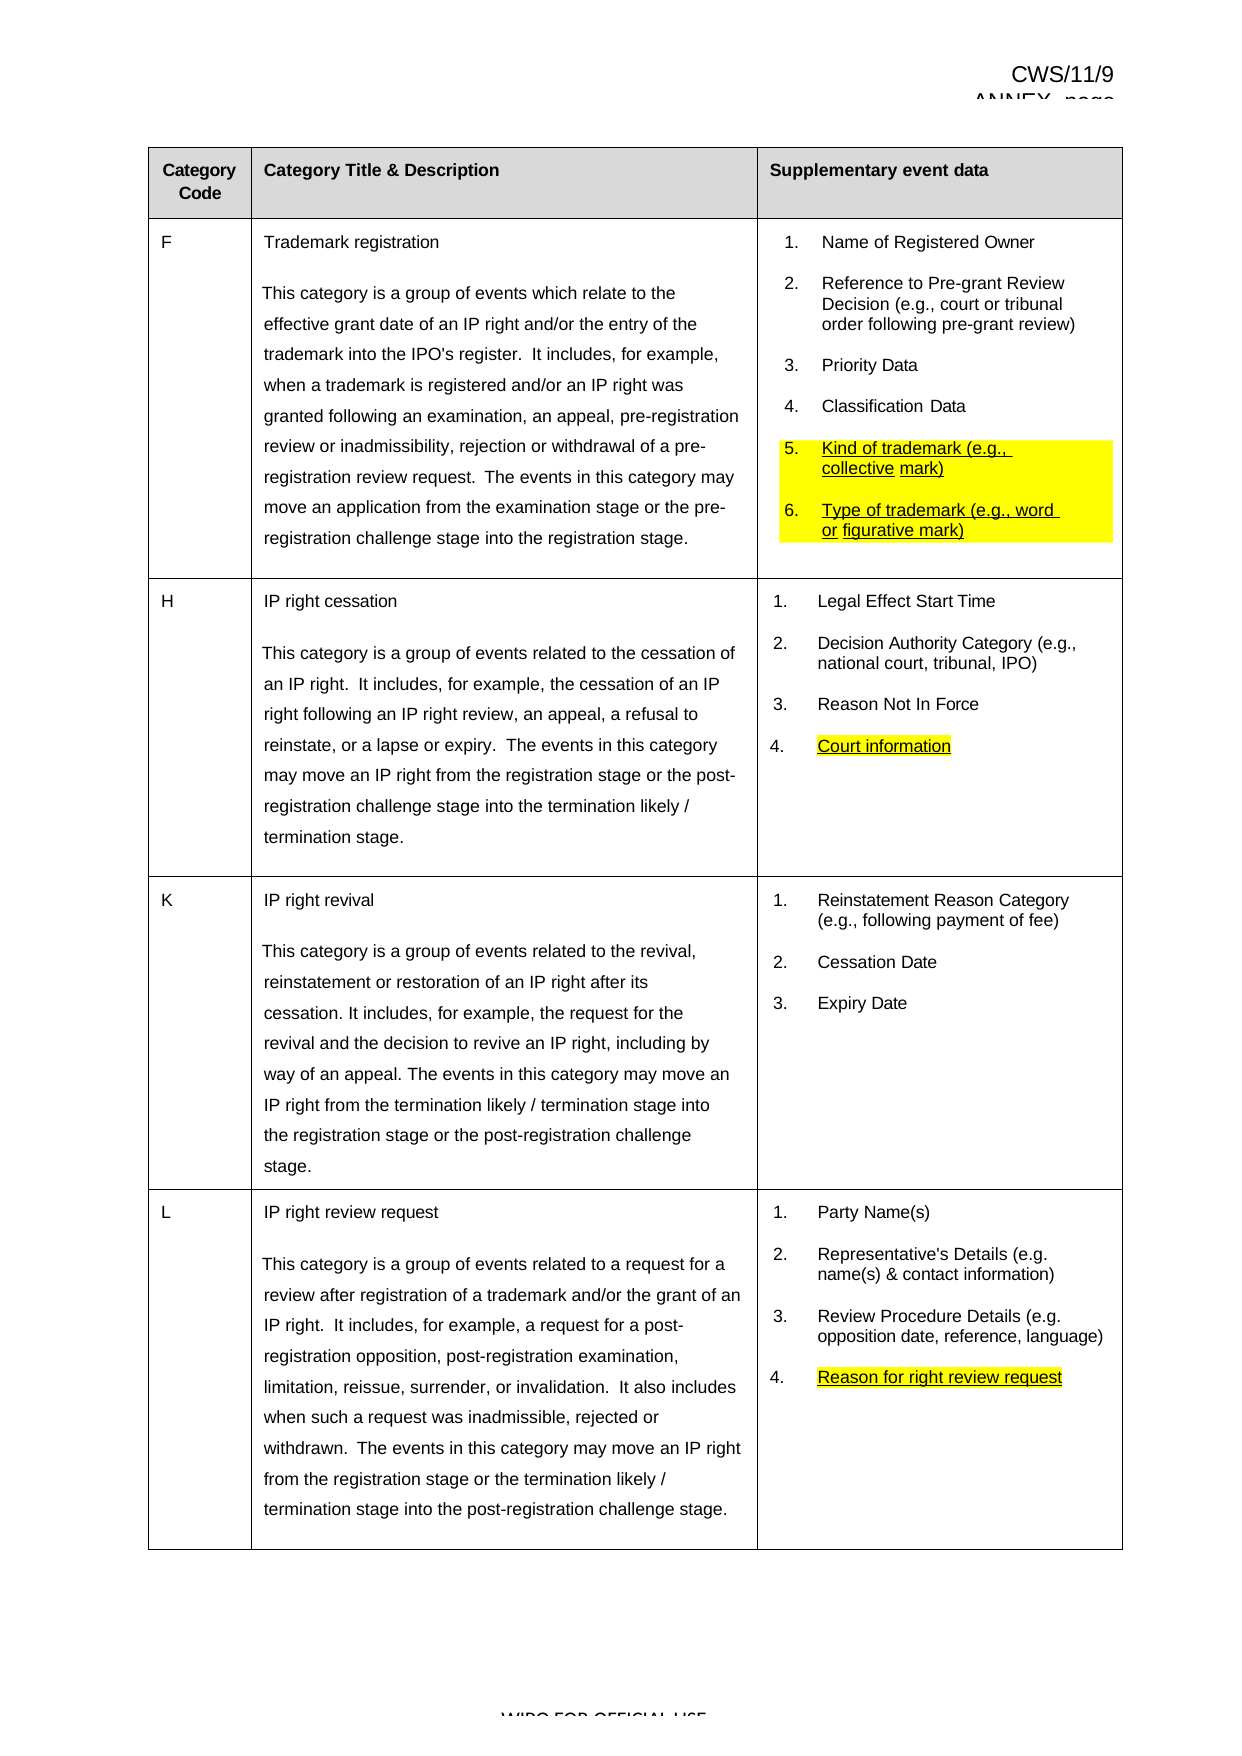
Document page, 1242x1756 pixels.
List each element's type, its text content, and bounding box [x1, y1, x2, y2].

table_header Category Title & Description [252, 148, 757, 218]
table_cell Name of Registered Owner Reference to Pre-grant Review Decision (e.g., court or tribunal order following pre-grant review) Priority Data Classification Data Kind of trademark (e.g., collective mark) Type of trademark (e.g., word or figurative mark) [758, 219, 1122, 578]
table_cell L [149, 1190, 251, 1549]
table_cell K [149, 877, 251, 1189]
table_header Supplementary event data [758, 148, 1122, 218]
table_cell Legal Effect Start Time Decision Authority Category (e.g., national court, tribunal, IPO) Reason Not In Force Court information [758, 579, 1122, 876]
table_cell H [149, 579, 251, 876]
table_cell Party Name(s) Representative's Details (e.g. name(s) & contact information) Review Procedure Details (e.g. opposition date, reference, language) Reason for right review request [758, 1190, 1122, 1549]
table_cell F [149, 219, 251, 578]
table_cell IP right cessation This category is a group of events related to the cessation of an IP right. It includes, for example, the cessation of an IP right following an IP right review, an appeal, a refusal to reinstate, or a lapse or expiry. The events in this category may move an IP right from the registration stage or the post- registration challenge stage into the termination likely / termination stage. [252, 579, 757, 876]
table_cell IP right review request This category is a group of events related to a request for a review after registration of a trademark and/or the grant of an IP right. It includes, for example, a request for a post- registration opposition, post-registration examination, limitation, reissue, surrender, or invalidation. It also includes when such a request was inadmissible, rejected or withdrawn. The events in this category may move an IP right from the registration stage or the termination likely / termination stage into the post-registration challenge stage. [252, 1190, 757, 1549]
table_cell Reinstatement Reason Category (e.g., following payment of fee) Cessation Date Expiry Date [758, 877, 1122, 1189]
table_header Category Code [149, 148, 251, 218]
table_cell IP right revival This category is a group of events related to the revival, reinstatement or restoration of an IP right after its cessation. It includes, for example, the request for the revival and the decision to revive an IP right, including by way of an appeal. The events in this category may move an IP right from the termination likely / termination stage into the registration stage or the post-registration challenge stage. [252, 877, 757, 1189]
table_cell Trademark registration This category is a group of events which relate to the effective grant date of an IP right and/or the entry of the trademark into the IPO's register. It includes, for example, when a trademark is registered and/or an IP right was granted following an examination, an appeal, pre-registration review or inadmissibility, rejection or withdrawal of a pre- registration review request. The events in this category may move an application from the examination stage or the pre- registration challenge stage into the registration stage. [252, 219, 757, 578]
